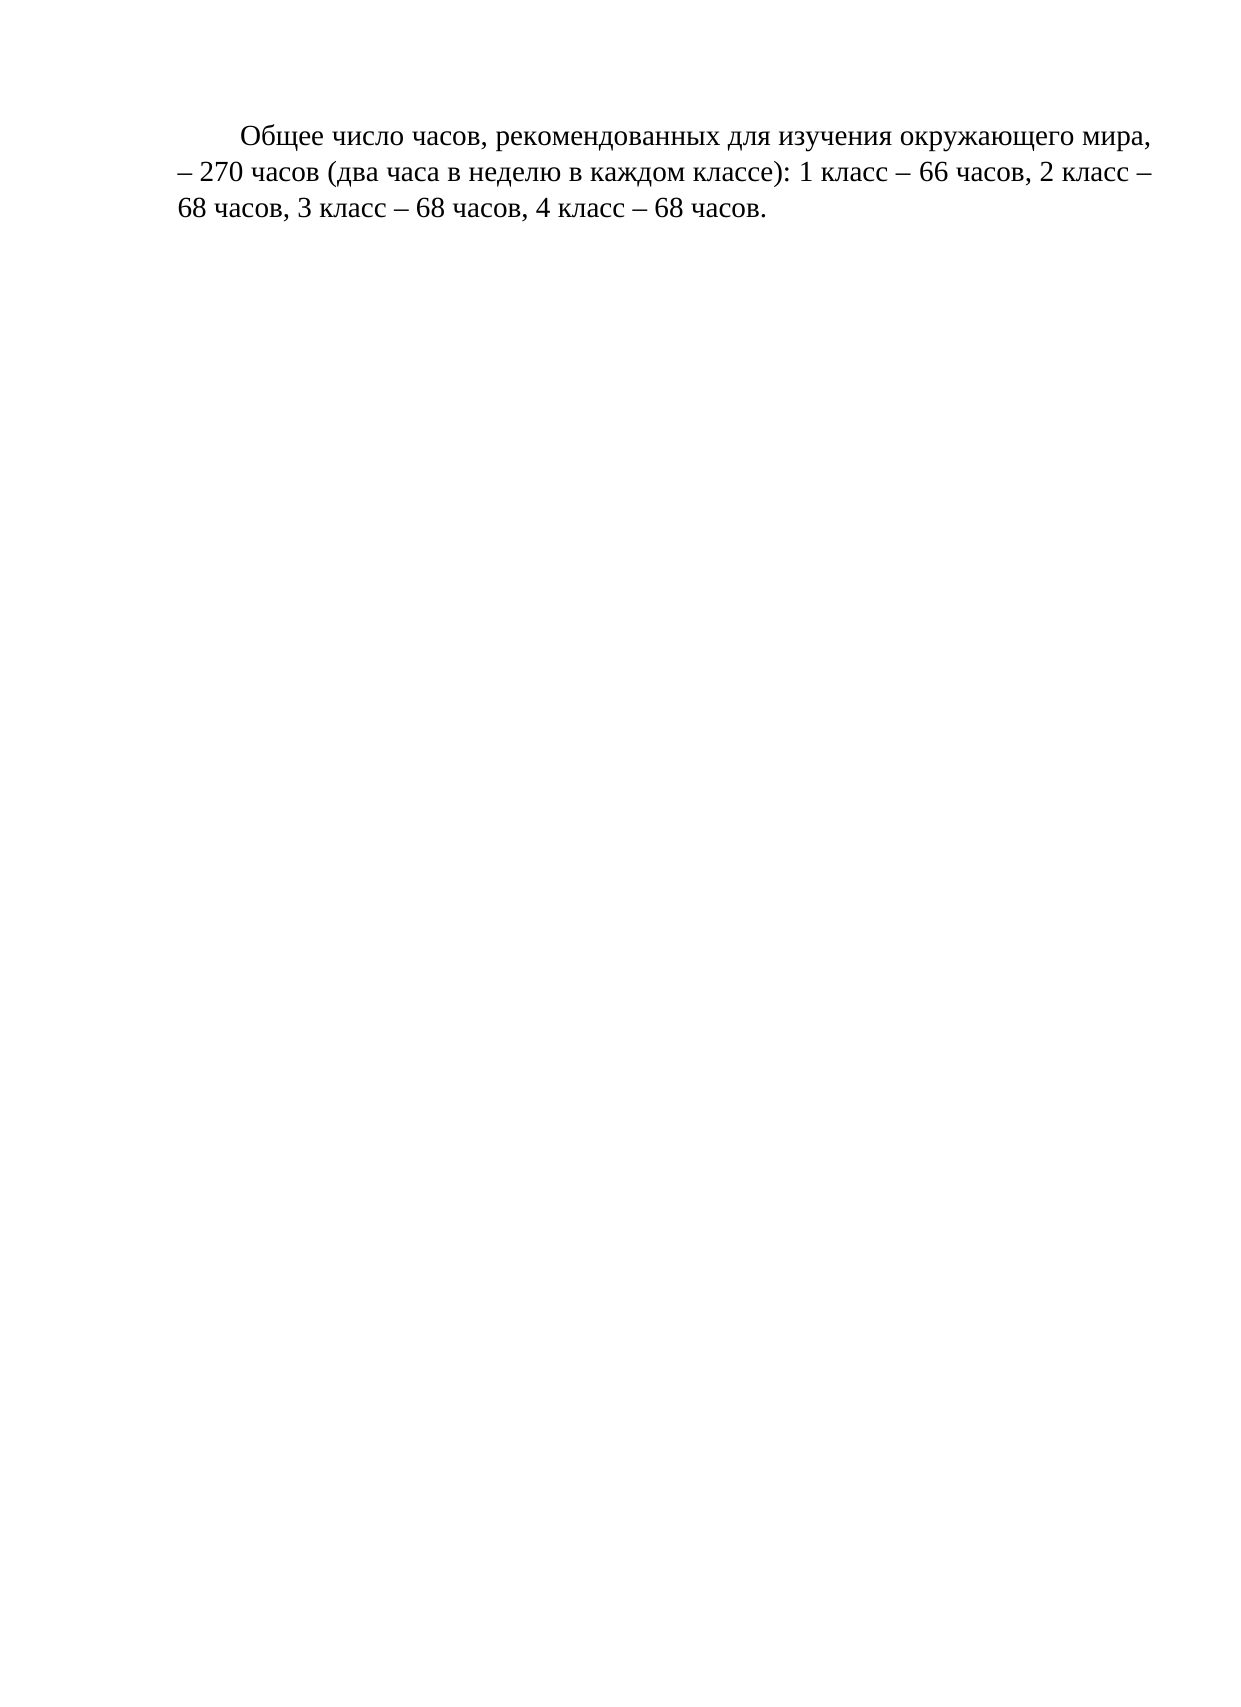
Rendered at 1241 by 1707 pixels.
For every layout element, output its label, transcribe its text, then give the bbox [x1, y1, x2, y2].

text Общее число часов, рекомендованных для изучения окружающего мира, ‒ 270 часов (два часа в неделю в каждом классе): 1 класс – 66 часов, 2 класс – 68 часов, 3 класс – 68 часов, 4 класс – 68 часов. [177, 118, 1152, 223]
